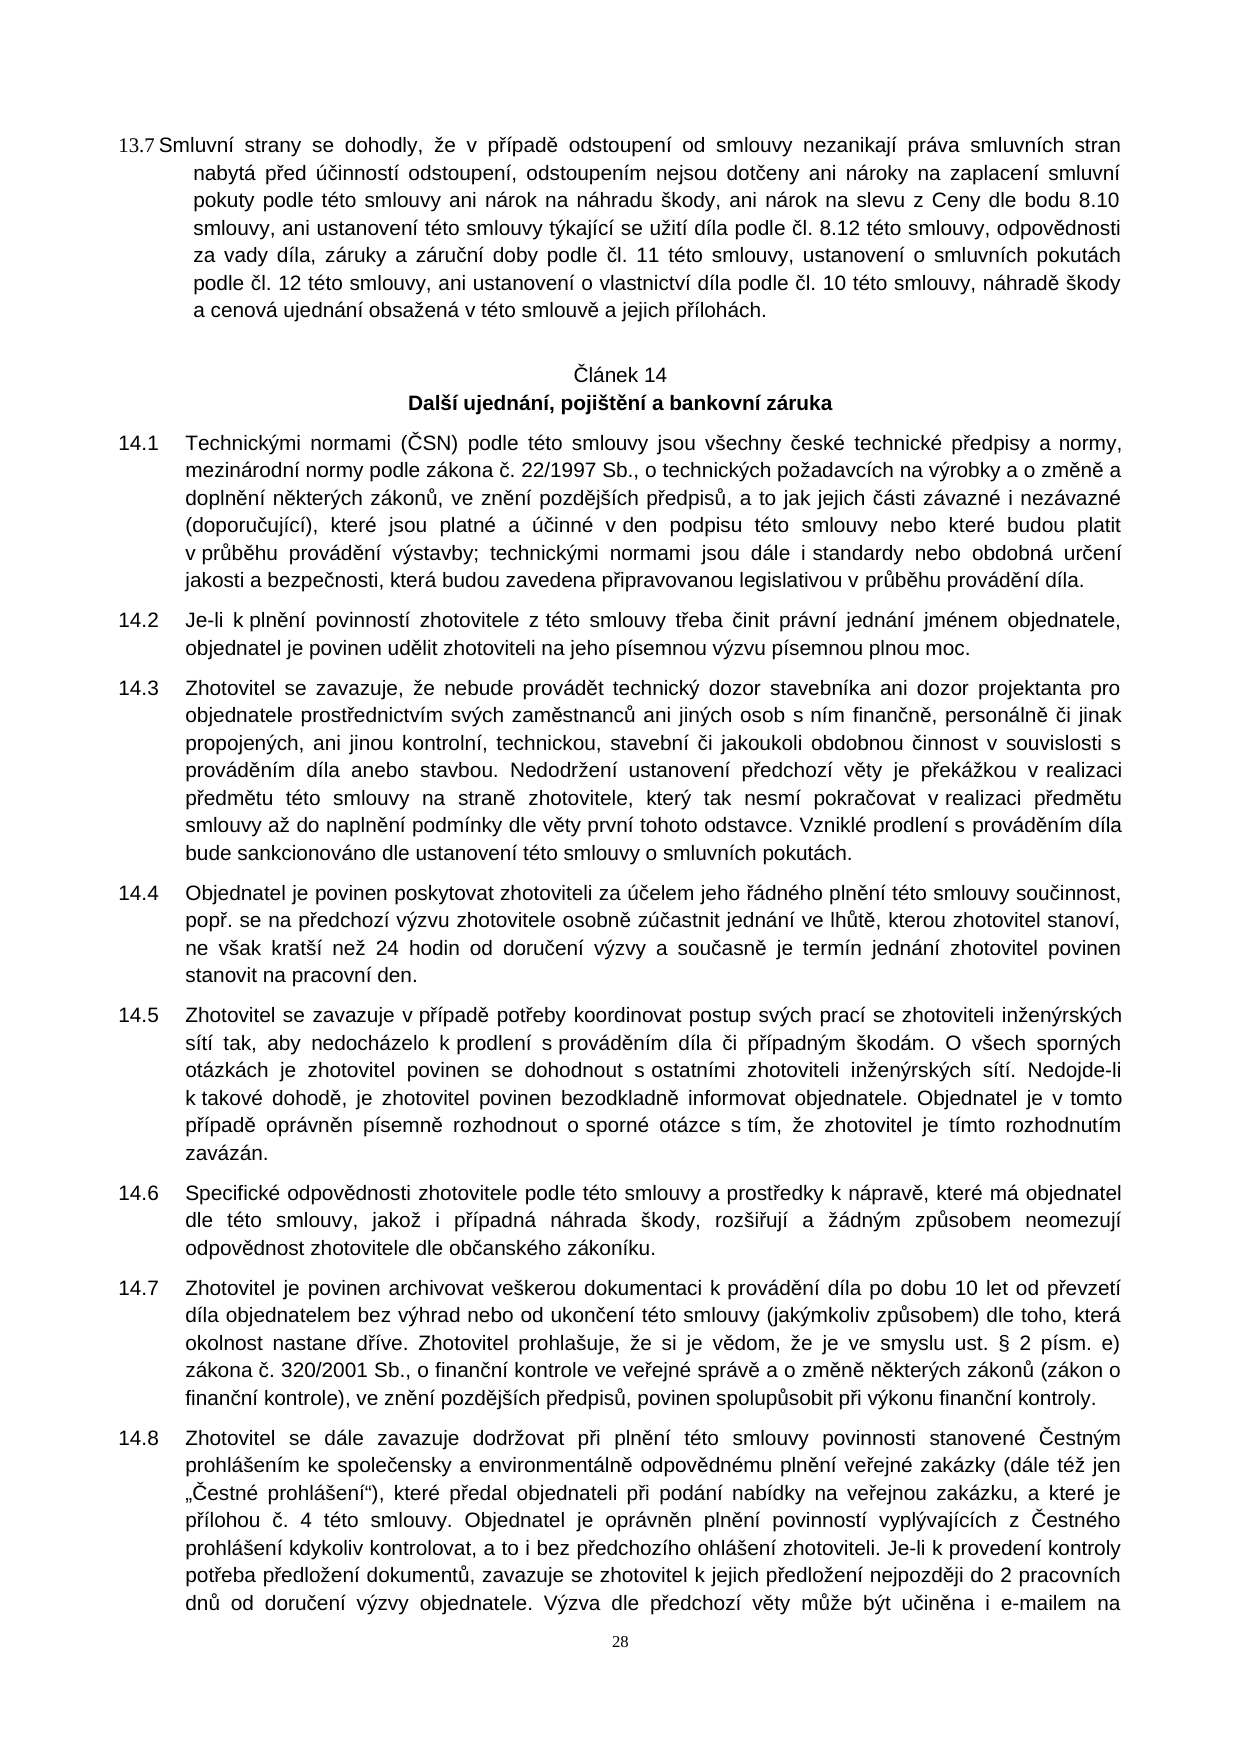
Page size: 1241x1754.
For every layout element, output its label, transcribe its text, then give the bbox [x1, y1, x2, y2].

list Technickými normami (ČSN) podle této smlouvy jsou všechny české technické předpisy a normy, mezinárodní normy podle zákona č. 22/1997 Sb., o technických požadavcích na výrobky a o změně a doplnění některých zákonů, ve znění pozdějších předpisů, a to jak jejich části závazné i nezávazné (doporučující), které jsou platné a účinné v den podpisu této smlouvy nebo které budou platit v průběhu provádění výstavby; technickými normami jsou dále i standardy nebo obdobná určení jakosti a bezpečnosti, která budou zavedena připravovanou legislativou v průběhu provádění díla. [118, 431, 1122, 592]
list Zhotovitel je povinen archivovat veškerou dokumentaci k provádění díla po dobu 10 let od převzetí díla objednatelem bez výhrad nebo od ukončení této smlouvy (jakýmkoliv způsobem) dle toho, která okolnost nastane dříve. Zhotovitel prohlašuje, že si je vědom, že je ve smyslu ust. § 2 písm. e) zákona č. 320/2001 Sb., o finanční kontrole ve veřejné správě a o změně některých zákonů (zákon o finanční kontrole), ve znění pozdějších předpisů, povinen spolupůsobit při výkonu finanční kontroly. [118, 1276, 1122, 1409]
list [118, 1426, 1122, 1614]
list Další ujednání, pojištění a bankovní záruka [118, 391, 1122, 414]
list Je-li k plnění povinností zhotovitele z této smlouvy třeba činit právní jednání jménem objednatele, objednatel je povinen udělit zhotoviteli na jeho písemnou výzvu písemnou plnou moc. [118, 608, 1122, 659]
list Zhotovitel se zavazuje, že nebude provádět technický dozor stavebníka ani dozor projektanta pro objednatele prostřednictvím svých zaměstnanců ani jiných osob s ním finančně, personálně či jinak propojených, ani jinou kontrolní, technickou, stavební či jakoukoli obdobnou činnost v souvislosti s prováděním díla anebo stavbou. Nedodržení ustanovení předchozí věty je překážkou v realizaci předmětu této smlouvy na straně zhotovitele, který tak nesmí pokračovat v realizaci předmětu smlouvy až do naplnění podmínky dle věty první tohoto odstavce. Vzniklé prodlení s prováděním díla bude sankcionováno dle ustanovení této smlouvy o smluvních pokutách. [118, 676, 1122, 864]
list Článek 14 [118, 363, 1122, 387]
list Smluvní strany se dohodly, že v případě odstoupení od smlouvy nezanikají práva smluvních stran nabytá před účinností odstoupení, odstoupením nejsou dotčeny ani nároky na zaplacení smluvní pokuty podle této smlouvy ani nárok na náhradu škody, ani nárok na slevu z Ceny dle bodu 8.10 smlouvy, ani ustanovení této smlouvy týkající se užití díla podle čl. 8.12 této smlouvy, odpovědnosti za vady díla, záruky a záruční doby podle čl. 11 této smlouvy, ustanovení o smluvních pokutách podle čl. 12 této smlouvy, ani ustanovení o vlastnictví díla podle čl. 10 této smlouvy, náhradě škody a cenová ujednání obsažená v této smlouvě a jejich přílohách. [118, 133, 1122, 322]
list Objednatel je povinen poskytovat zhotoviteli za účelem jeho řádného plnění této smlouvy součinnost, popř. se na předchozí výzvu zhotovitele osobně zúčastnit jednání ve lhůtě, kterou zhotovitel stanoví, ne však kratší než 24 hodin od doručení výzvy a současně je termín jednání zhotovitel povinen stanovit na pracovní den. [118, 881, 1122, 987]
list Zhotovitel se zavazuje v případě potřeby koordinovat postup svých prací se zhotoviteli inženýrských sítí tak, aby nedocházelo k prodlení s prováděním díla či případným škodám. O všech sporných otázkách je zhotovitel povinen se dohodnout s ostatními zhotoviteli inženýrských sítí. Nedojde-li k takové dohodě, je zhotovitel povinen bezodkladně informovat objednatele. Objednatel je v tomto případě oprávněn písemně rozhodnout o sporné otázce s tím, že zhotovitel je tímto rozhodnutím zavázán. [118, 1003, 1122, 1164]
list Specifické odpovědnosti zhotovitele podle této smlouvy a prostředky k nápravě, které má objednatel dle této smlouvy, jakož i případná náhrada škody, rozšiřují a žádným způsobem neomezují odpovědnost zhotovitele dle občanského zákoníku. [118, 1181, 1122, 1259]
